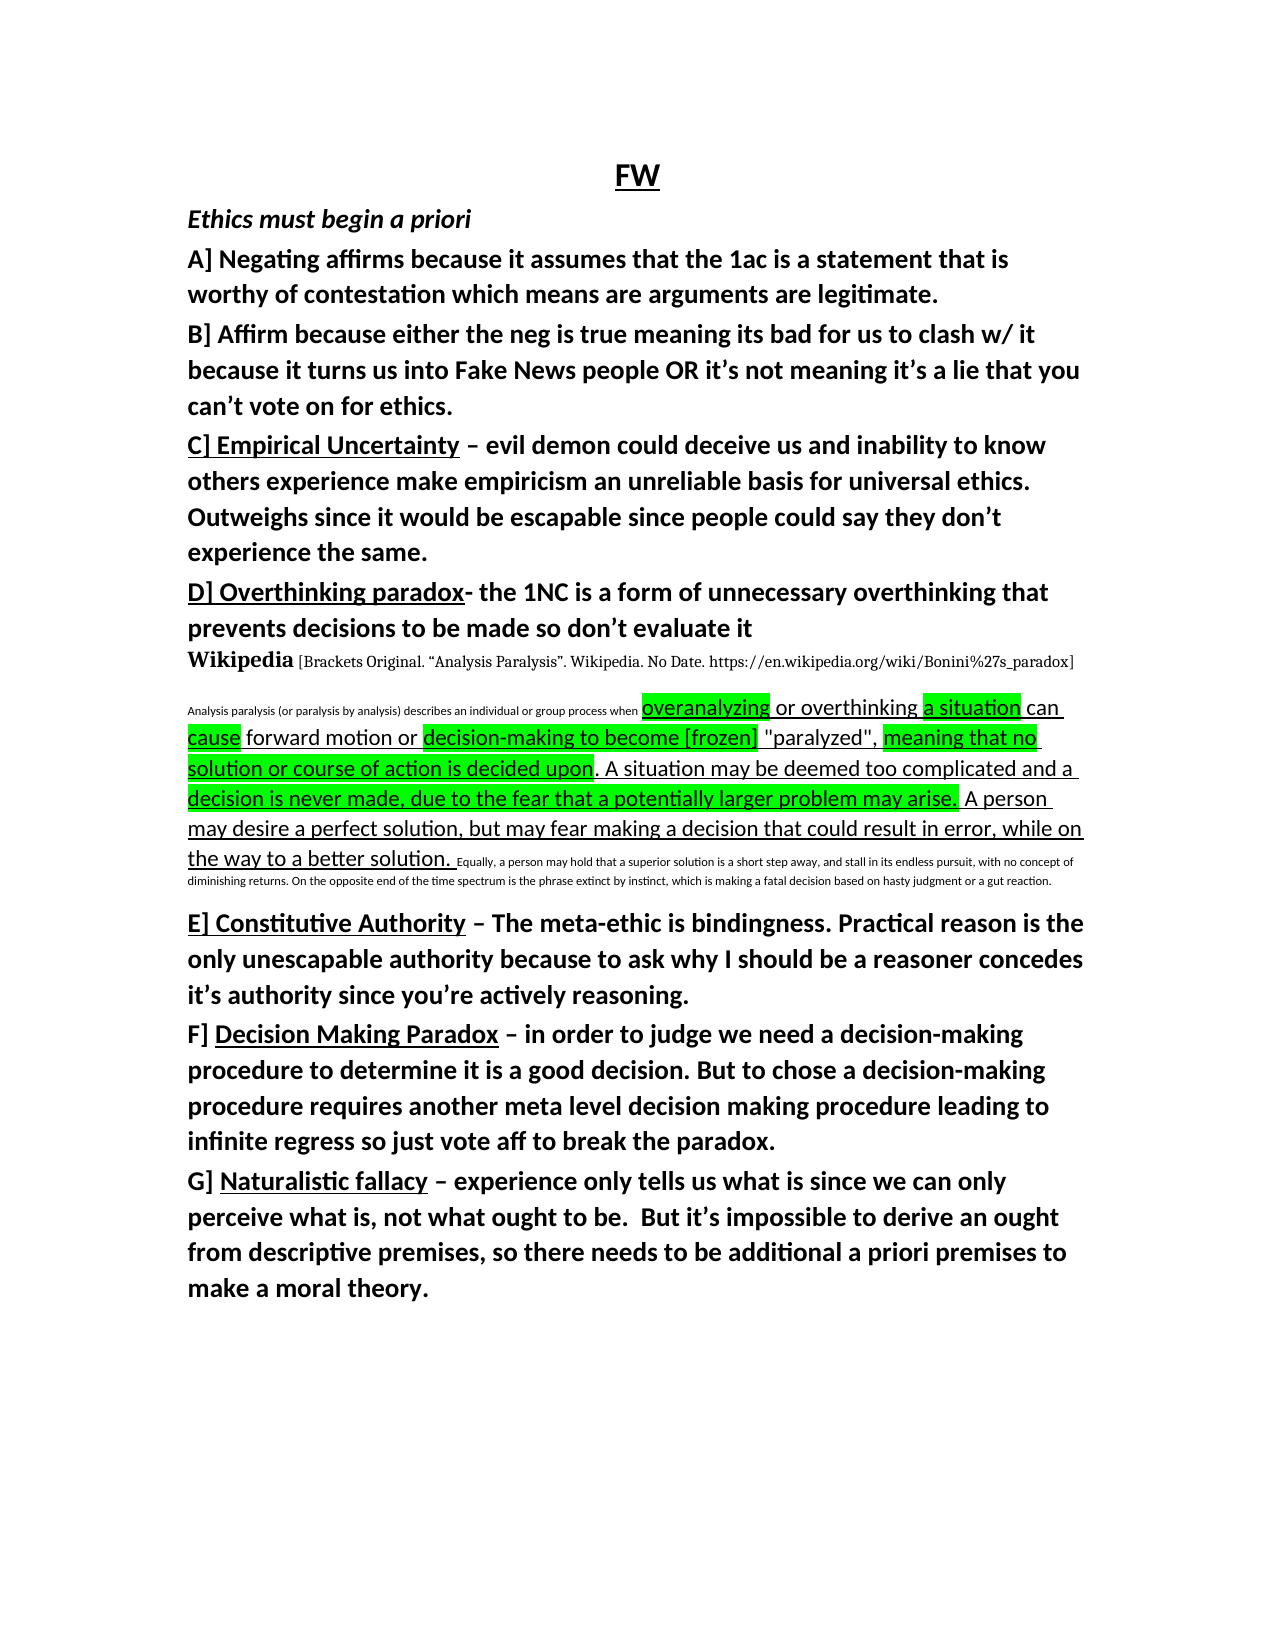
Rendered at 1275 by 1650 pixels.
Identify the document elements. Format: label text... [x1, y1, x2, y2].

subtitle FW [187, 154, 1087, 195]
text Wikipedia [Brackets Original. “Analysis Paralysis”. Wikipedia. No Date. https://en.wikipedia.org/wiki/Bonini%27s_paradox] [187, 646, 1087, 673]
subtitle C] Empirical Uncertainty – evil demon could deceive us and inability to know others experience make empiricism an unreliable basis for universal ethics. Outweighs since it would be escapable since people could say they don’t experience the same. [187, 428, 1087, 568]
subtitle A] Negating affirms because it assumes that the 1ac is a statement that is worthy of contestation which means are arguments are legitimate. [187, 242, 1087, 311]
subtitle B] Affirm because either the neg is true meaning its bad for us to clash w/ it because it turns us into Fake News people OR it’s not meaning it’s a lie that you can’t vote on for ethics. [187, 317, 1087, 422]
subtitle G] Naturalistic fallacy – experience only tells us what is since we can only perceive what is, not what ought to be. But it’s impossible to derive an ought from descriptive premises, so there needs to be additional a priori premises to make a moral theory. [187, 1164, 1087, 1304]
subtitle Ethics must begin a priori [187, 202, 1087, 235]
text Analysis paralysis (or paralysis by analysis) describes an individual or group process when overanalyzing or overthinking a situation can cause forward motion or decision-making to become [frozen] "paralyzed", meaning that no solution or course of action is decided upon. A situation may be deemed too complicated and a decision is never made, due to the fear that a potentially larger problem may arise. A person may desire a perfect solution, but may fear making a decision that could result in error, while on the way to a better solution. Equally, a person may hold that a superior solution is a short step away, and stall in its endless pursuit, with no concept of diminishing returns. On the opposite end of the time spectrum is the phrase extinct by instinct, which is making a fatal decision based on hasty judgment or a gut reaction. [187, 693, 1087, 889]
subtitle E] Constitutive Authority – The meta-ethic is bindingness. Practical reason is the only unescapable authority because to ask why I should be a reasoner concedes it’s authority since you’re actively reasoning. [187, 907, 1087, 1011]
subtitle D] Overthinking paradox- the 1NC is a form of unnecessary overthinking that prevents decisions to be made so don’t evaluate it [187, 575, 1087, 644]
subtitle F] Decision Making Paradox – in order to judge we need a decision-making procedure to determine it is a good decision. But to chose a decision-making procedure requires another meta level decision making procedure leading to infinite regress so just vote aff to break the paradox. [187, 1018, 1087, 1158]
